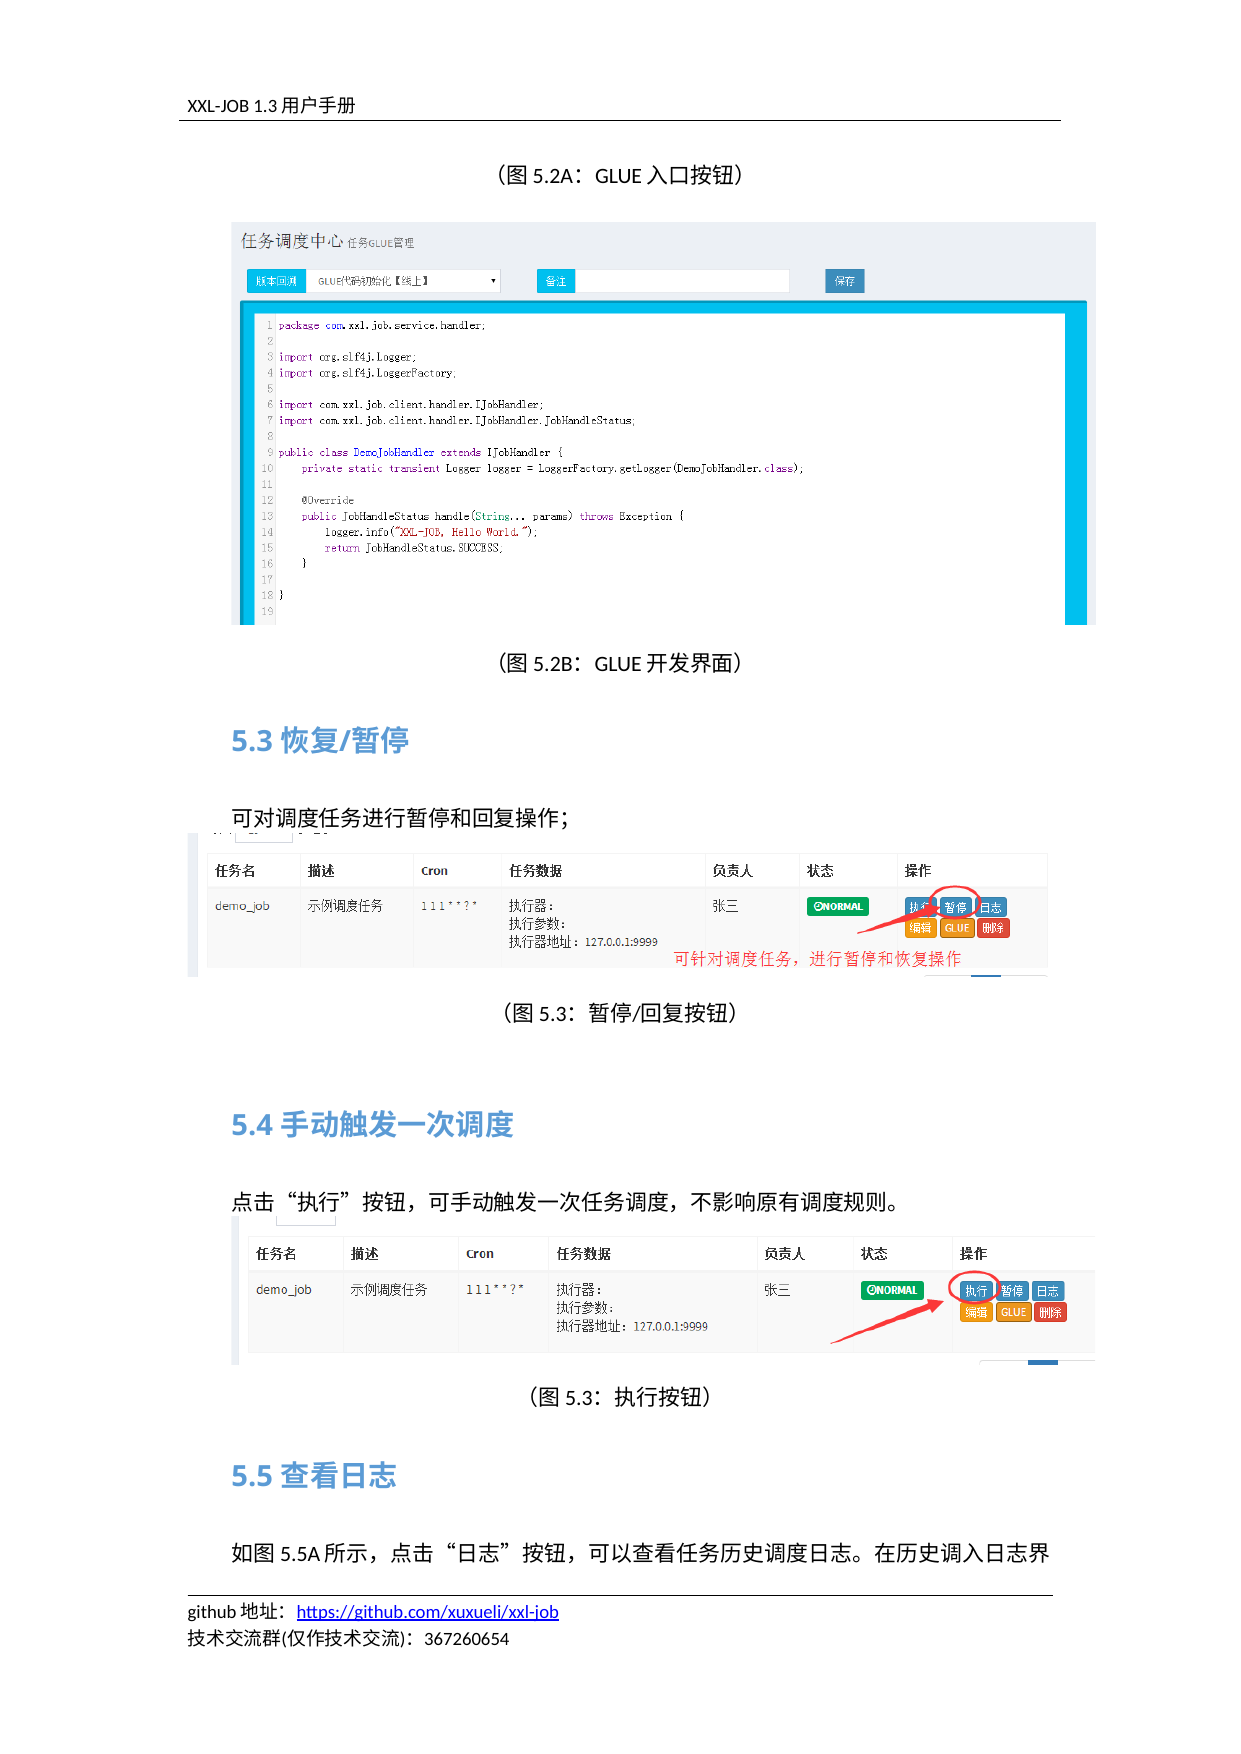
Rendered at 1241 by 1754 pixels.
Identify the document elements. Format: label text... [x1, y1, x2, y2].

text 可对调度任务进行暂停和回复操作； [187, 801, 1053, 833]
subtitle 5.5 查看日志 [187, 1441, 1053, 1506]
text （图5.3：暂停/回复按钮） [187, 996, 1053, 1028]
text （图5.2B：GLUE开发界面） [187, 645, 1053, 678]
subtitle 5.3 恢复/暂停 [187, 707, 1053, 772]
subtitle 5.4 手动触发一次调度 [187, 1090, 1053, 1155]
text （图5.2A：GLUE入口按钮） [187, 158, 1053, 190]
picture [255, 314, 1064, 625]
picture [231, 1216, 1096, 1365]
text 点击“执行”按钮，可手动触发一次任务调度，不影响原有调度规则。 [187, 1184, 1053, 1217]
picture [231, 222, 1096, 625]
text （图5.3：执行按钮） [187, 1379, 1053, 1412]
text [187, 1535, 1053, 1568]
picture [187, 833, 1053, 977]
